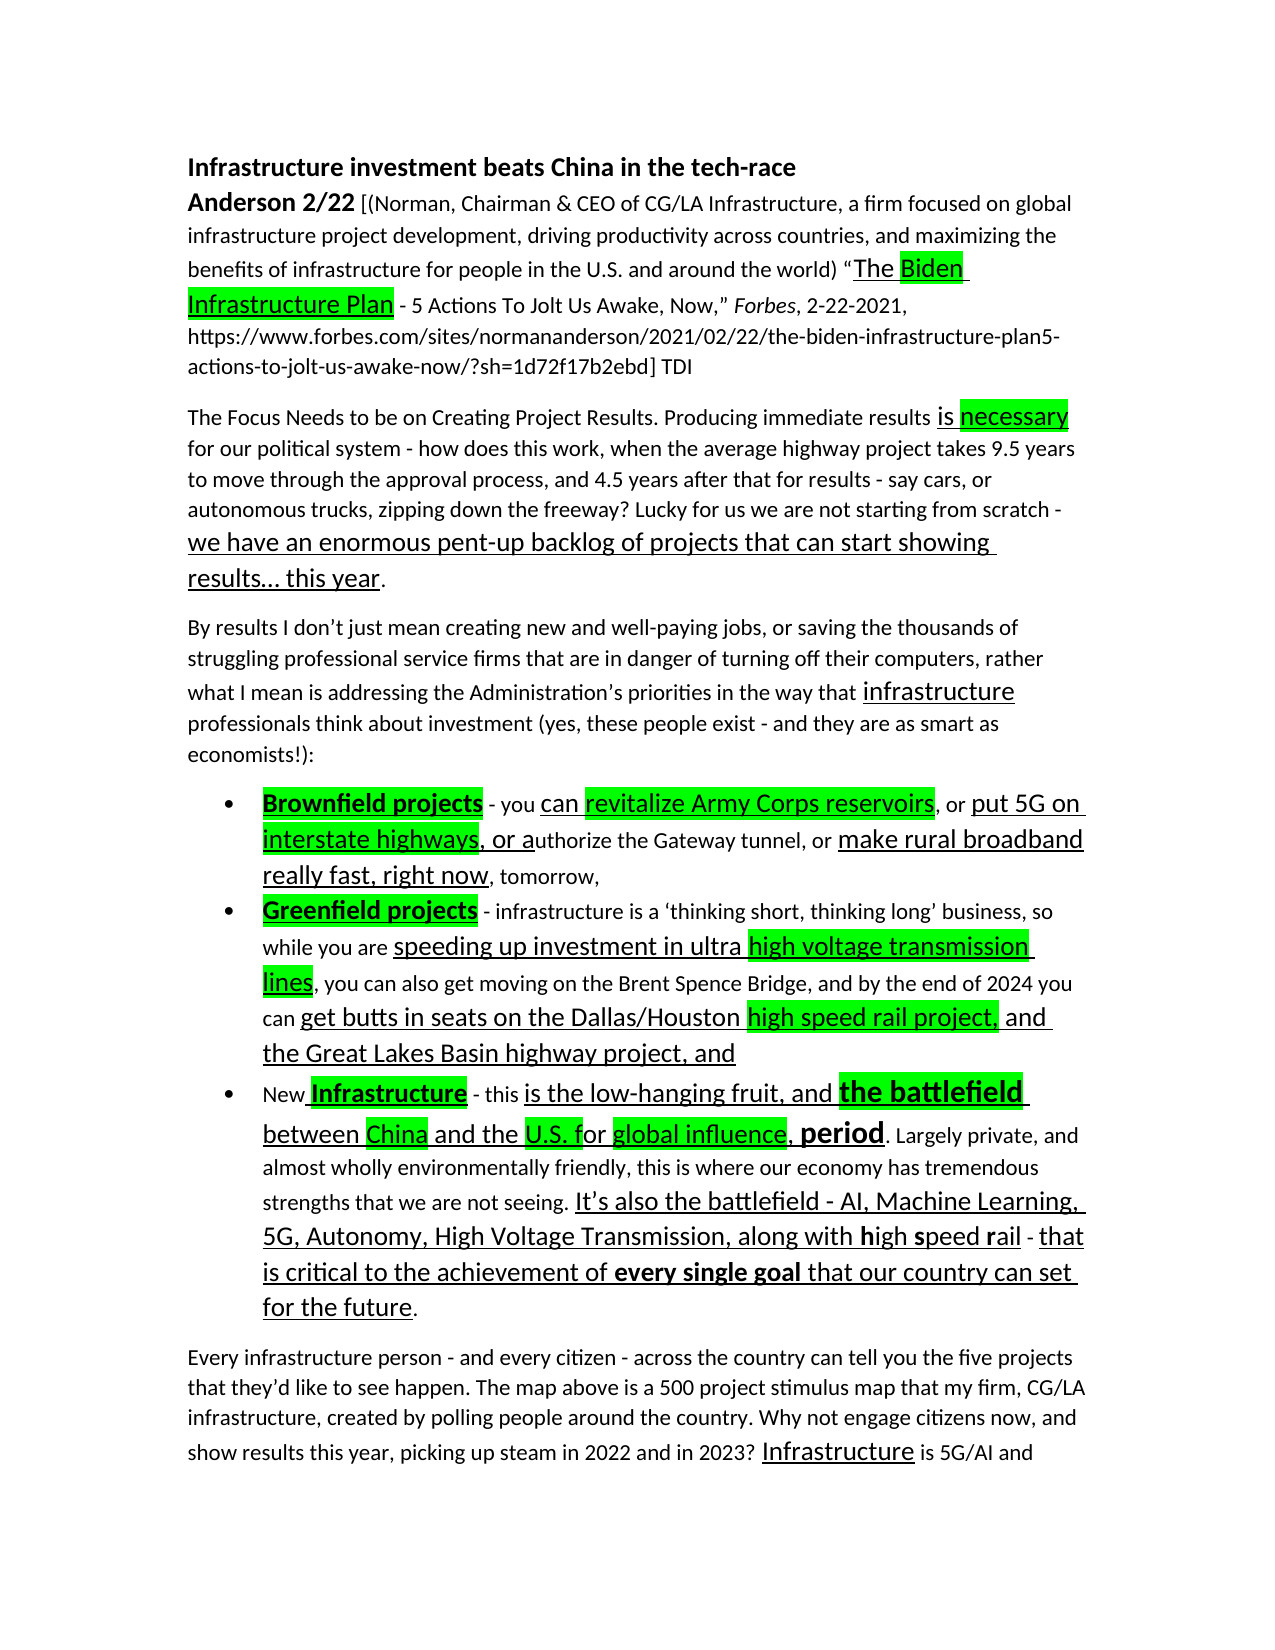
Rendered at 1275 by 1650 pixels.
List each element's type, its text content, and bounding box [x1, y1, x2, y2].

text The Focus Needs to be on Creating Project Results. Producing immediate results is necessary for our political system - how does this work, when the average highway project takes 9.5 years to move through the approval process, and 4.5 years after that for results - say cars, or autonomous trucks, zipping down the freeway? Lucky for us we are not starting from scratch - we have an enormous pent-up backlog of projects that can start showing results… this year. [187, 399, 1087, 594]
subtitle Infrastructure investment beats China in the tech-race [187, 150, 1087, 183]
list Greenfield projects - infrastructure is a ‘thinking short, thinking long’ business, so while you are speeding up investment in ultra high voltage transmission lines, you can also get moving on the Brent Spence Bridge, and by the end of 2024 you can get butts in seats on the Dallas/Houston high speed rail project, and the Great Lakes Basin highway project, and [225, 893, 1087, 1069]
list New Infrastructure - this is the low-hanging fruit, and the battlefield between China and the U.S. for global influence, period. Largely private, and almost wholly environmentally friendly, this is where our economy has tremendous strengths that we are not seeing. It’s also the battlefield - AI, Machine Learning, 5G, Autonomy, High Voltage Transmission, along with high speed rail - that is critical to the achievement of every single goal that our country can set for the future. [225, 1072, 1087, 1324]
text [187, 1343, 1087, 1467]
text Anderson 2/22 [(Norman, Chairman & CEO of CG/LA Infrastructure, a firm focused on global infrastructure project development, driving productivity across countries, and maximizing the benefits of infrastructure for people in the U.S. and around the world) “The Biden Infrastructure Plan - 5 Actions To Jolt Us Awake, Now,” Forbes, 2-22-2021, https://www.forbes.com/sites/normananderson/2021/02/22/the-biden-infrastructure-plan5-actions-to-jolt-us-awake-now/?sh=1d72f17b2ebd] TDI [187, 186, 1087, 381]
text By results I don’t just mean creating new and well-paying jobs, or saving the thousands of struggling professional service firms that are in danger of turning off their computers, rather what I mean is addressing the Administration’s priorities in the way that infrastructure professionals think about investment (yes, these people exist - and they are as smart as economists!): [187, 613, 1087, 768]
list Brownfield projects - you can revitalize Army Corps reservoirs, or put 5G on interstate highways, or authorize the Gateway tunnel, or make rural broadband really fast, right now, tomorrow, [225, 787, 1087, 891]
